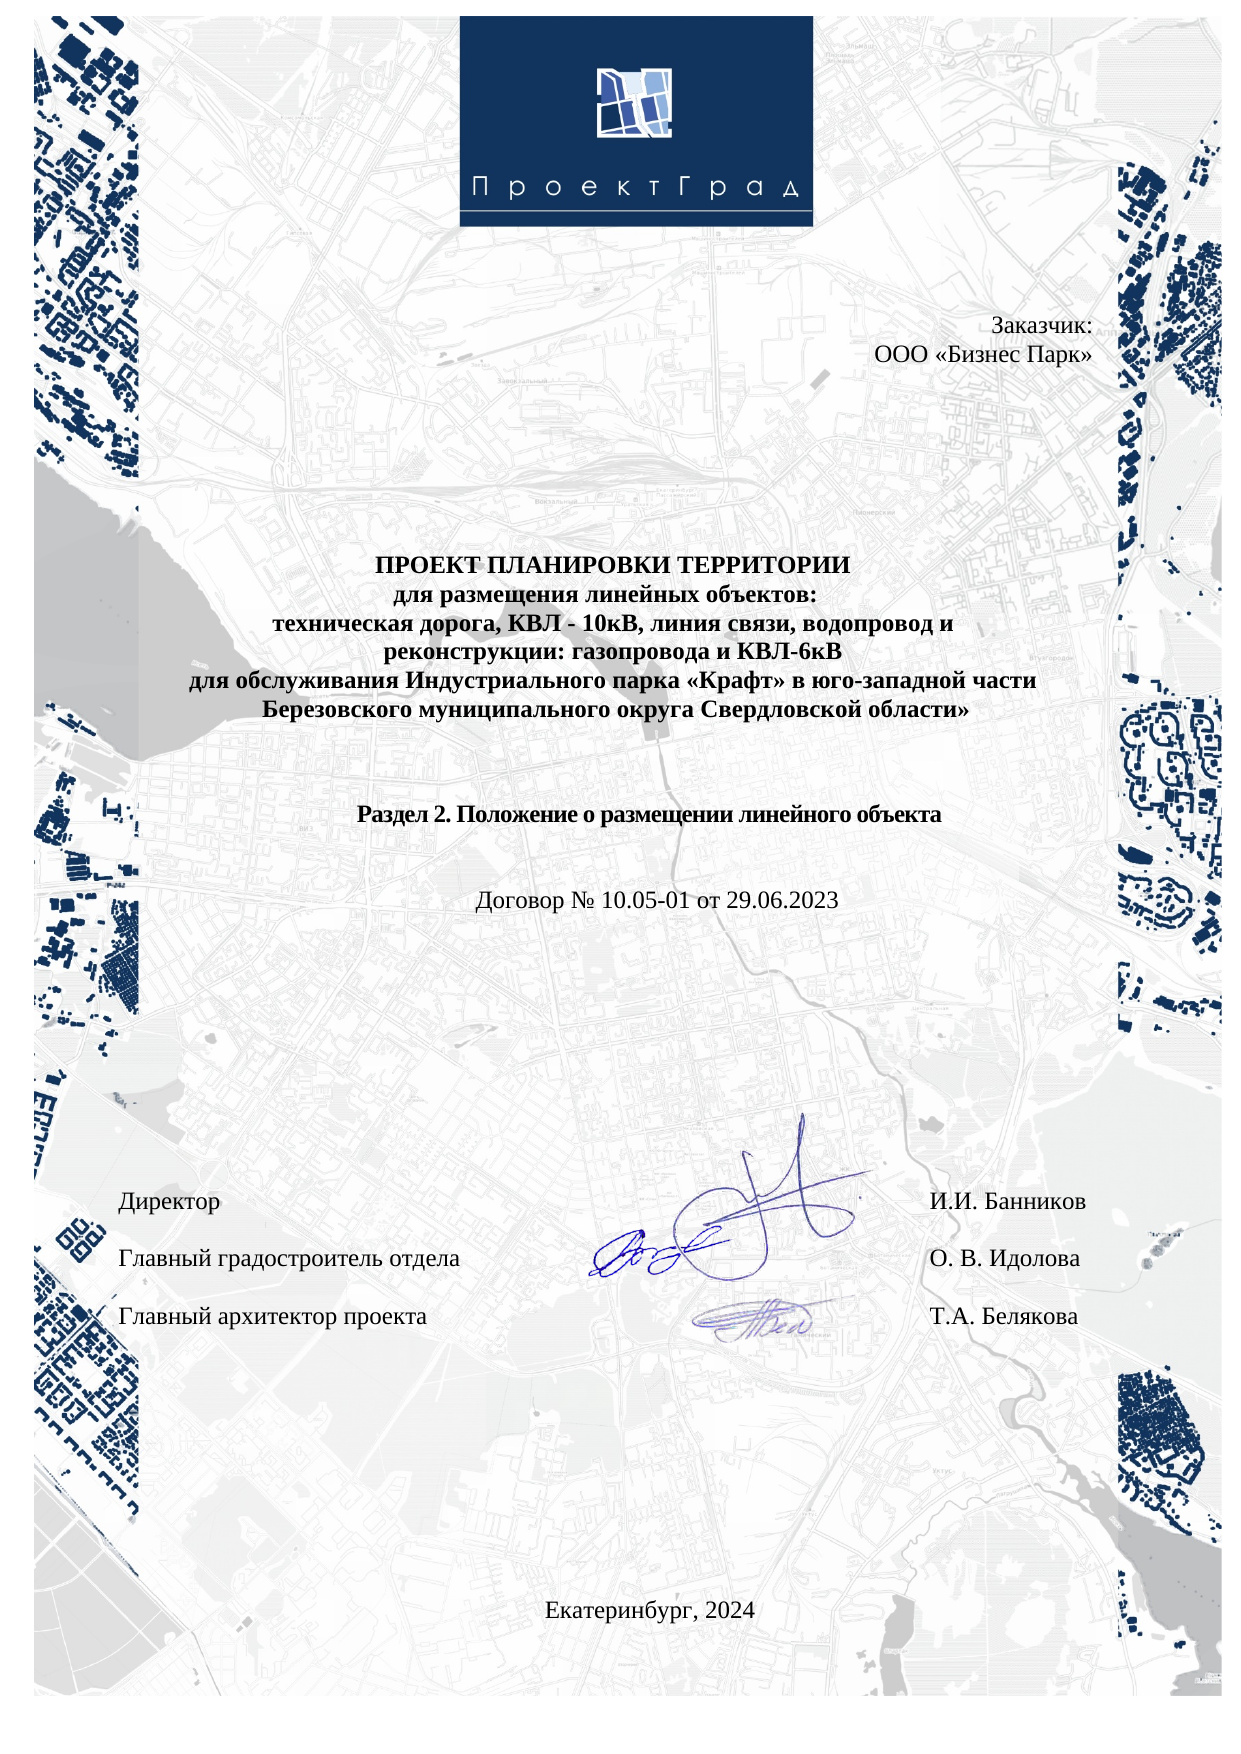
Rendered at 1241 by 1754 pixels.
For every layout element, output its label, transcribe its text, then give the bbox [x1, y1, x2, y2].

text Главный архитектор проекта Т.А. Белякова [118, 1301, 691, 1330]
text для размещения линейных объектов: [118, 579, 1093, 608]
text Заказчик: [384, 311, 1093, 339]
text реконструкции: газопровода и КВЛ-6кВ [133, 636, 1093, 665]
text Раздел 2. Положение о размещении линейного объекта [118, 799, 1181, 828]
text Директор И.И. Банников [890, 1186, 1181, 1215]
picture [34, 16, 1222, 1696]
text техническая дорога, КВЛ - 10кВ, линия связи, водопровод и [133, 608, 1093, 636]
text Главный архитектор проекта Т.А. Белякова [890, 1301, 1181, 1330]
text Главный градостроитель отдела О. В. Идолова [118, 1243, 582, 1272]
text ООО «Бизнес Парк» [118, 339, 1093, 368]
text для обслуживания Индустриального парка «Крафт» в юго-западной части [133, 665, 1093, 694]
text Березовского муниципального округа Свердловской области» [133, 694, 1093, 723]
text ПРОЕКТ ПЛАНИРОВКИ ТЕРРИТОРИИ [118, 550, 1107, 579]
text Договор № 10.05-01 от 29.06.2023 [118, 886, 1181, 914]
text Екатеринбург, 2024 [118, 1595, 1181, 1624]
text Главный градостроитель отдела О. В. Идолова [890, 1243, 1181, 1272]
text Директор И.И. Банников [118, 1186, 660, 1215]
